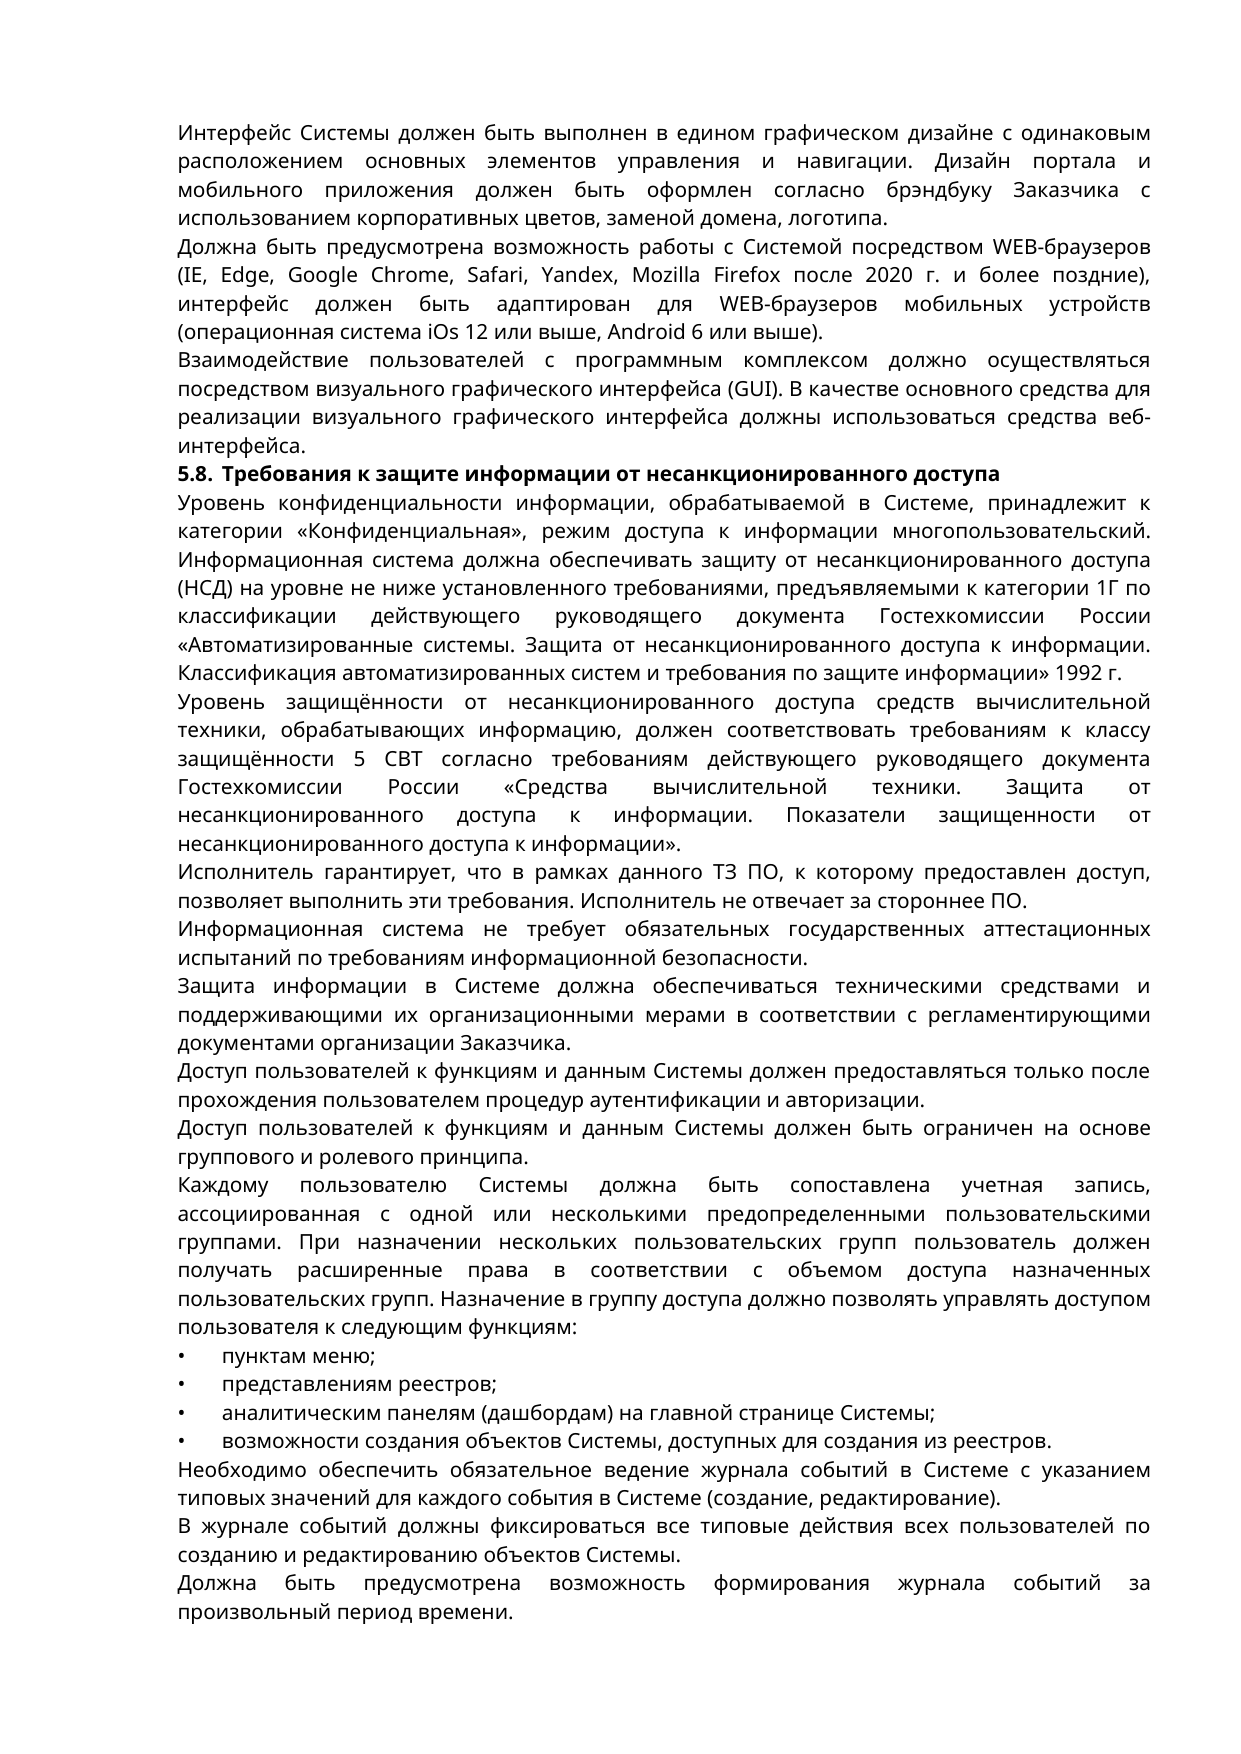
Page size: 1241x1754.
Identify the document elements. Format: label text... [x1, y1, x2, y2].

text • возможности создания объектов Системы, доступных для создания из реестров. [177, 1426, 1152, 1455]
text • пунктам меню; [177, 1341, 1152, 1369]
text • аналитическим панелям (дашбордам) на главной странице Системы; [177, 1398, 1152, 1426]
text Должна быть предусмотрена возможность работы с Системой посредством WEB-браузеров (IE, Edge, Google Chrome, Safari, Yandex, Mozilla Firefox после 2020 г. и более поздние), интерфейс должен быть адаптирован для WEB-браузеров мобильных устройств (операционная система iOs 12 или выше, Аndroid 6 или выше). [177, 232, 1152, 346]
text Интерфейс Системы должен быть выполнен в едином графическом дизайне с одинаковым расположением основных элементов управления и навигации. Дизайн портала и мобильного приложения должен быть оформлен согласно брэндбуку Заказчика с использованием корпоративных цветов, заменой домена, логотипа. [177, 118, 1152, 232]
subtitle Требования к защите информации от несанкционированного доступа [177, 459, 1152, 488]
text Информационная система не требует обязательных государственных аттестационных испытаний по требованиям информационной безопасности. [177, 914, 1152, 971]
text Каждому пользователю Системы должна быть сопоставлена учетная запись, ассоциированная с одной или несколькими предопределенными пользовательскими группами. При назначении нескольких пользовательских групп пользователь должен получать расширенные права в соответствии с объемом доступа назначенных пользовательских групп. Назначение в группу доступа должно позволять управлять доступом пользователя к следующим функциям: [177, 1170, 1152, 1341]
text Исполнитель гарантирует, что в рамках данного ТЗ ПО, к которому предоставлен доступ, позволяет выполнить эти требования. Исполнитель не отвечает за стороннее ПО. [177, 857, 1152, 914]
text • представлениям реестров; [177, 1369, 1152, 1398]
text Доступ пользователей к функциям и данным Системы должен быть ограничен на основе группового и ролевого принципа. [177, 1113, 1152, 1170]
text Должна быть предусмотрена возможность формирования журнала событий за произвольный период времени. [177, 1568, 1152, 1625]
text Уровень конфиденциальности информации, обрабатываемой в Системе, принадлежит к категории «Конфиденциальная», режим доступа к информации многопользовательский. Информационная система должна обеспечивать защиту от несанкционированного доступа (НСД) на уровне не ниже установленного требованиями, предъявляемыми к категории 1Г по классификации действующего руководящего документа Гостехкомиссии России «Автоматизированные системы. Защита от несанкционированного доступа к информации. Классификация автоматизированных систем и требования по защите информации» 1992 г. [177, 488, 1152, 687]
text Взаимодействие пользователей с программным комплексом должно осуществляться посредством визуального графического интерфейса (GUI). В качестве основного средства для реализации визуального графического интерфейса должны использоваться средства веб-интерфейса. [177, 346, 1152, 459]
text Защита информации в Системе должна обеспечиваться техническими средствами и поддерживающими их организационными мерами в соответствии с регламентирующими документами организации Заказчика. [177, 971, 1152, 1057]
text В журнале событий должны фиксироваться все типовые действия всех пользователей по созданию и редактированию объектов Системы. [177, 1512, 1152, 1568]
text Доступ пользователей к функциям и данным Системы должен предоставляться только после прохождения пользователем процедур аутентификации и авторизации. [177, 1057, 1152, 1113]
text Необходимо обеспечить обязательное ведение журнала событий в Системе с указанием типовых значений для каждого события в Системе (создание, редактирование). [177, 1455, 1152, 1512]
text Уровень защищённости от несанкционированного доступа средств вычислительной техники, обрабатывающих информацию, должен соответствовать требованиям к классу защищённости 5 СВТ согласно требованиям действующего руководящего документа Гостехкомиссии России «Средства вычислительной техники. Защита от несанкционированного доступа к информации. Показатели защищенности от несанкционированного доступа к информации». [177, 687, 1152, 857]
